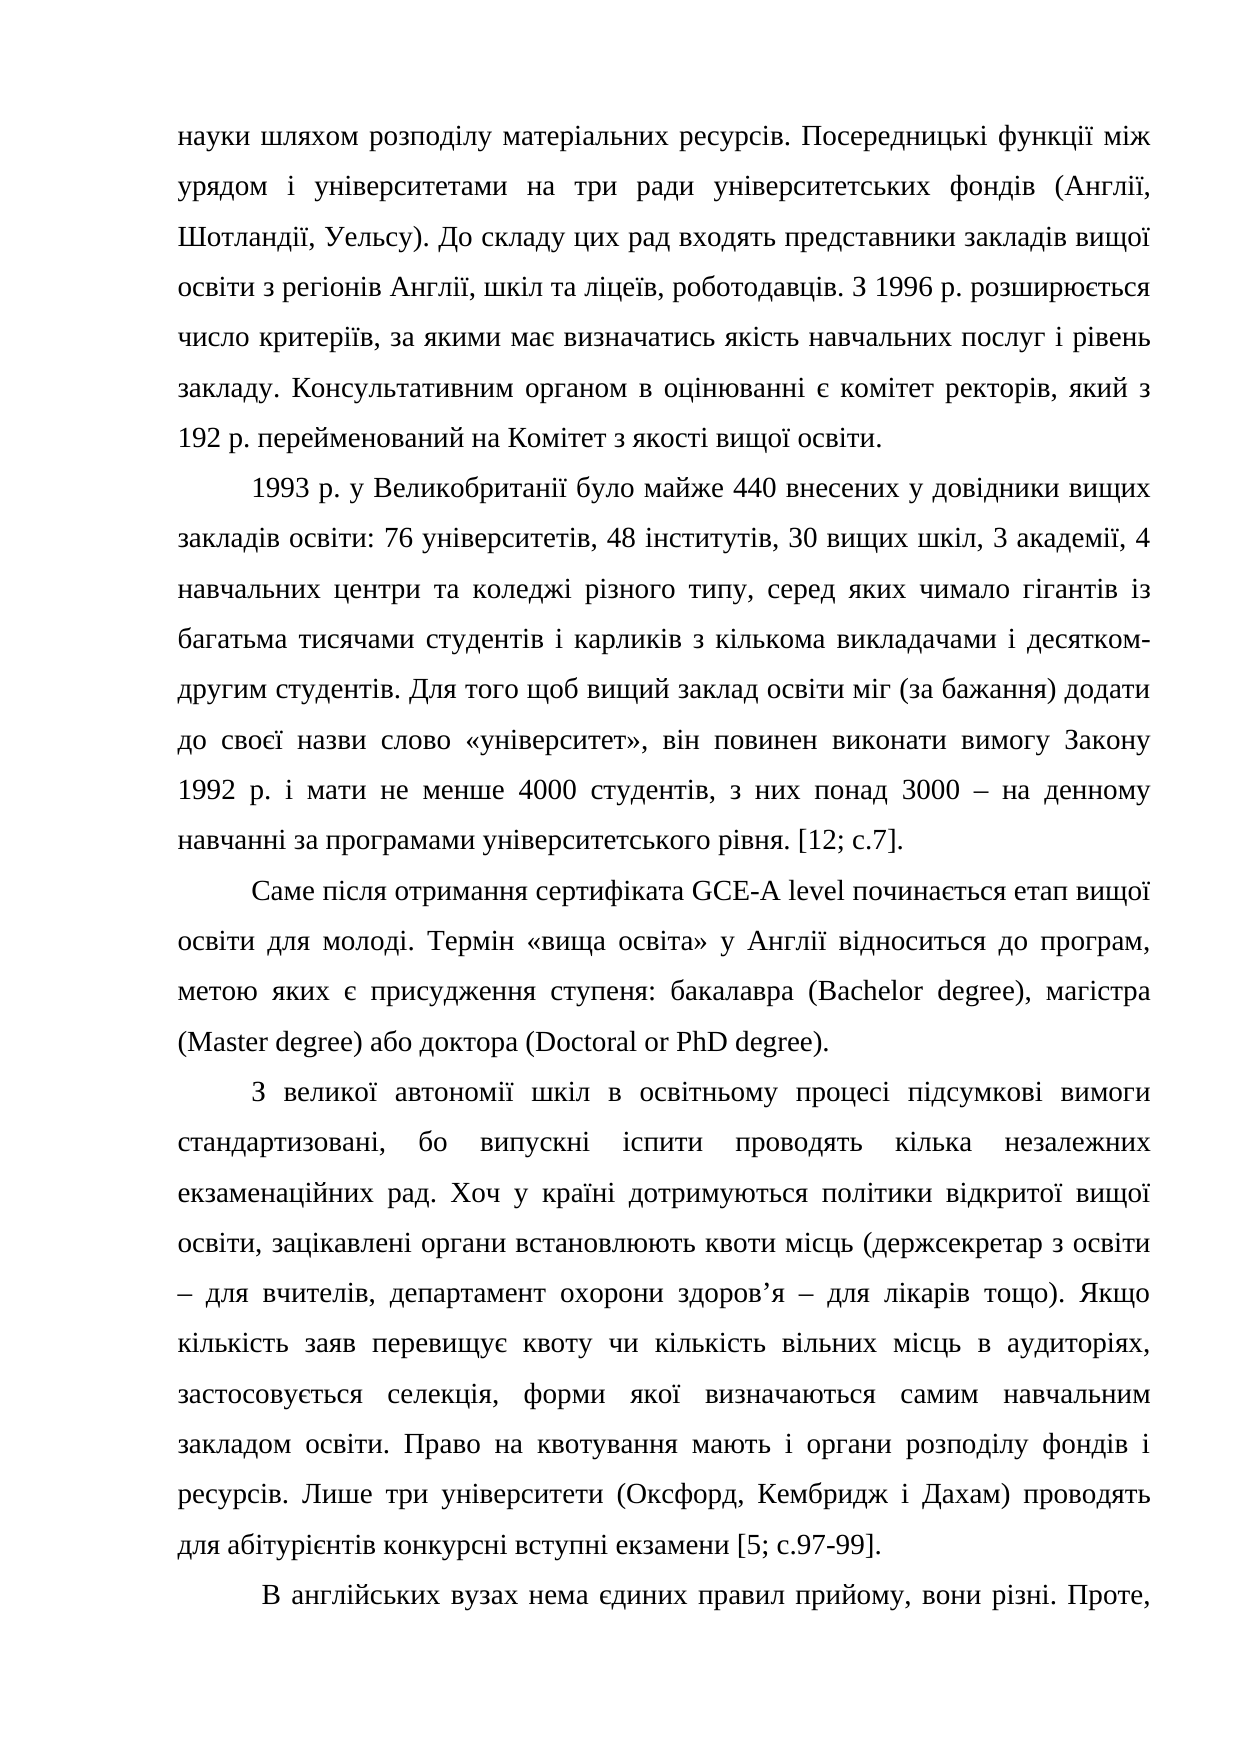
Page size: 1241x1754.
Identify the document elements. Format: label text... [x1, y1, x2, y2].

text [177, 118, 1152, 453]
text Саме після отримання сертифіката GCE-A level починається етап вищої освіти для молоді. Термін «вища освіта» у Англії відноситься до програм, метою яких є присудження ступеня: бакалавра (Bachelor degree), магістра (Master degree) або доктора (Doctoral or PhD degree). [177, 873, 1152, 1057]
text З великої автономії шкіл в освітньому процесі підсумкові вимоги стандартизовані, бо випускні іспити проводять кілька незалежних екзаменаційних рад. Хоч у країні дотримуються політики відкритої вищої освіти, зацікавлені органи встановлюють квоти місць (держсекретар з освіти – для вчителів, департамент охорони здоров’я – для лікарів тощо). Якщо кількість заяв перевищує квоту чи кількість вільних місць в аудиторіях, застосовується селекція, форми якої визначаються самим навчальним закладом освіти. Право на квотування мають і органи розподілу фондів і ресурсів. Лише три університети (Оксфорд, Кембридж і Дахам) проводять для абітурієнтів конкурсні вступні екзамени [5; c.97-99]. [177, 1074, 1152, 1560]
text 1993 р. у Великобританії було майже 440 внесених у довідники вищих закладів освіти: 76 університетів, 48 інститутів, 30 вищих шкіл, 3 академії, 4 навчальних центри та коледжі різного типу, серед яких чимало гігантів із багатьма тисячами студентів і карликів з кількома викладачами і десятком-другим студентів. Для того щоб вищий заклад освіти міг (за бажання) додати до своєї назви слово «університет», він повинен виконати вимогу Закону 1992 р. і мати не менше 4000 студентів, з них понад 3000 – на денному навчанні за програмами університетського рівня. [12; c.7]. [177, 470, 1152, 856]
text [177, 1577, 1152, 1611]
